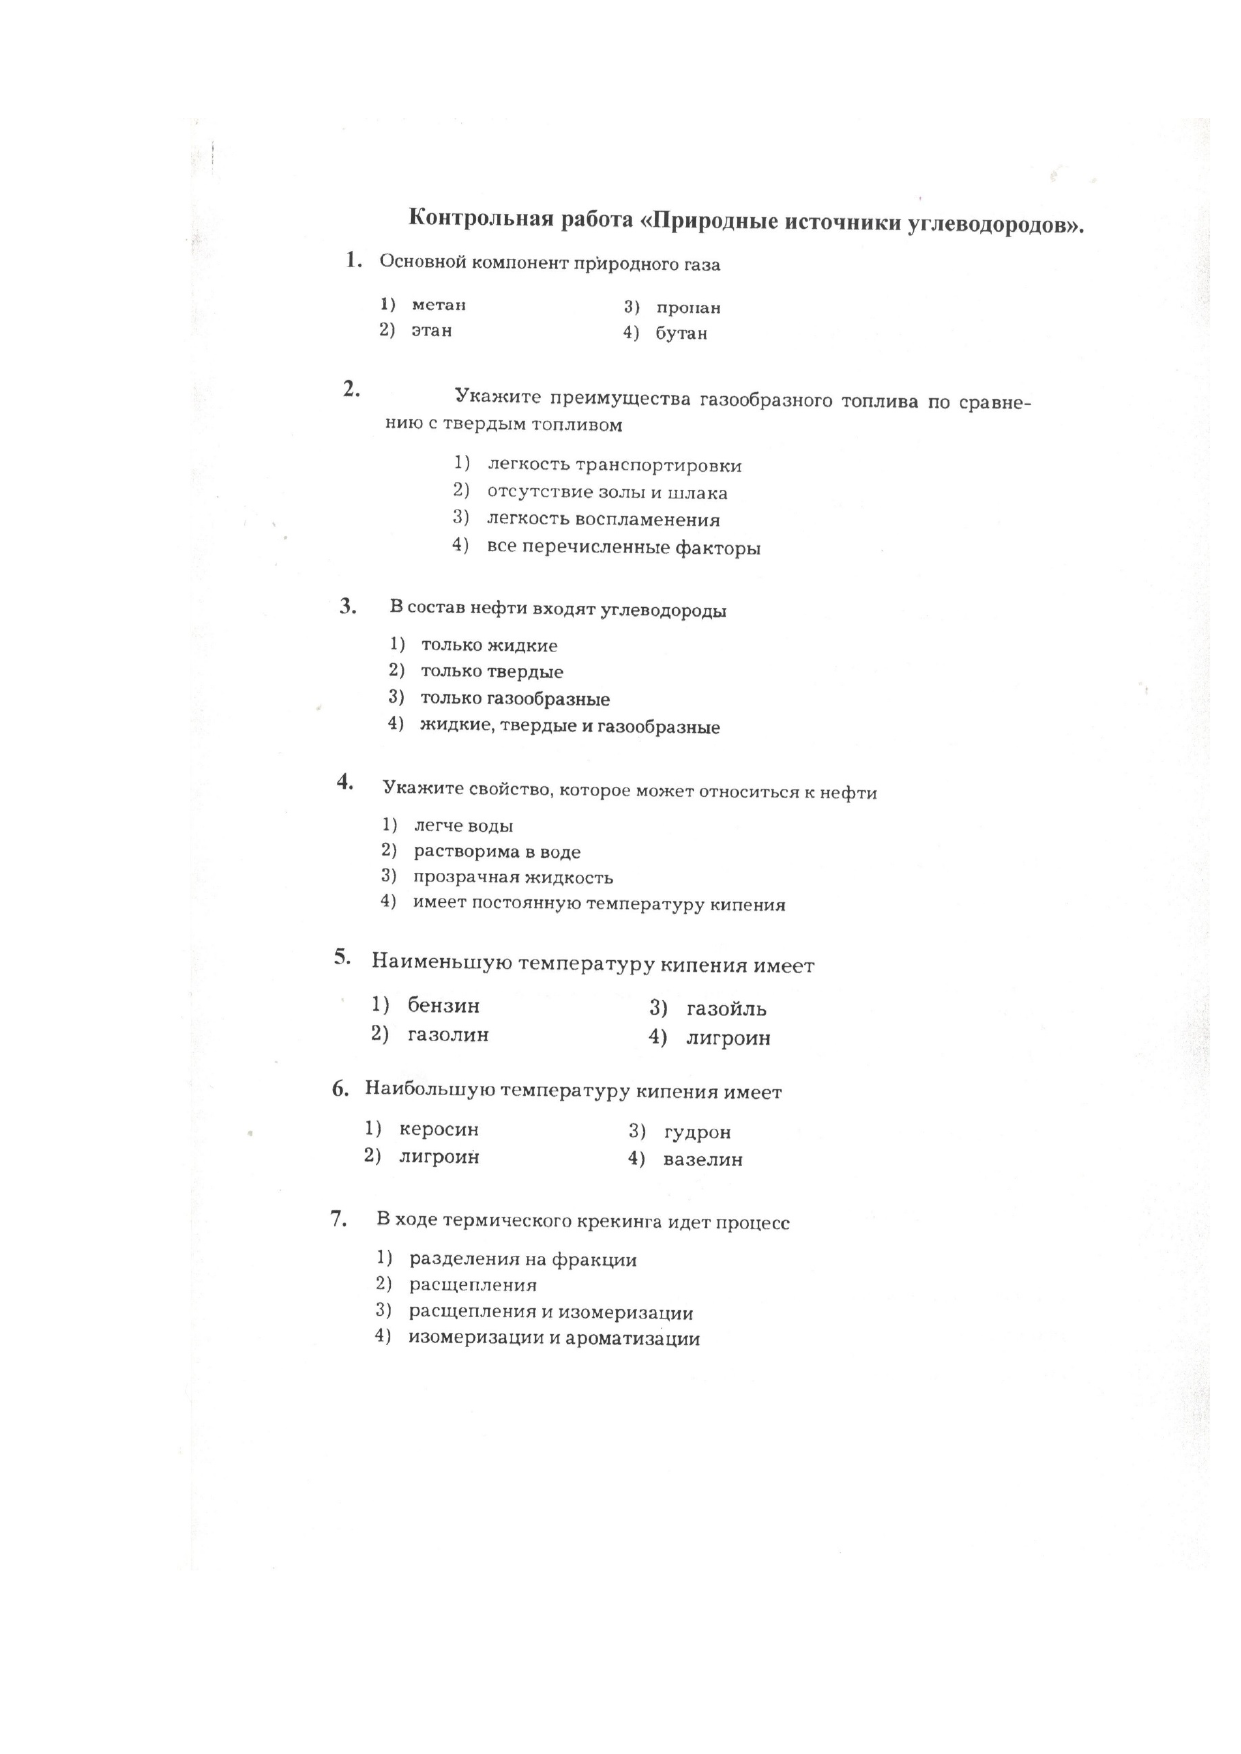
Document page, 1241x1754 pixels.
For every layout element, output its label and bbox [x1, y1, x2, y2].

picture [177, 118, 1211, 1581]
